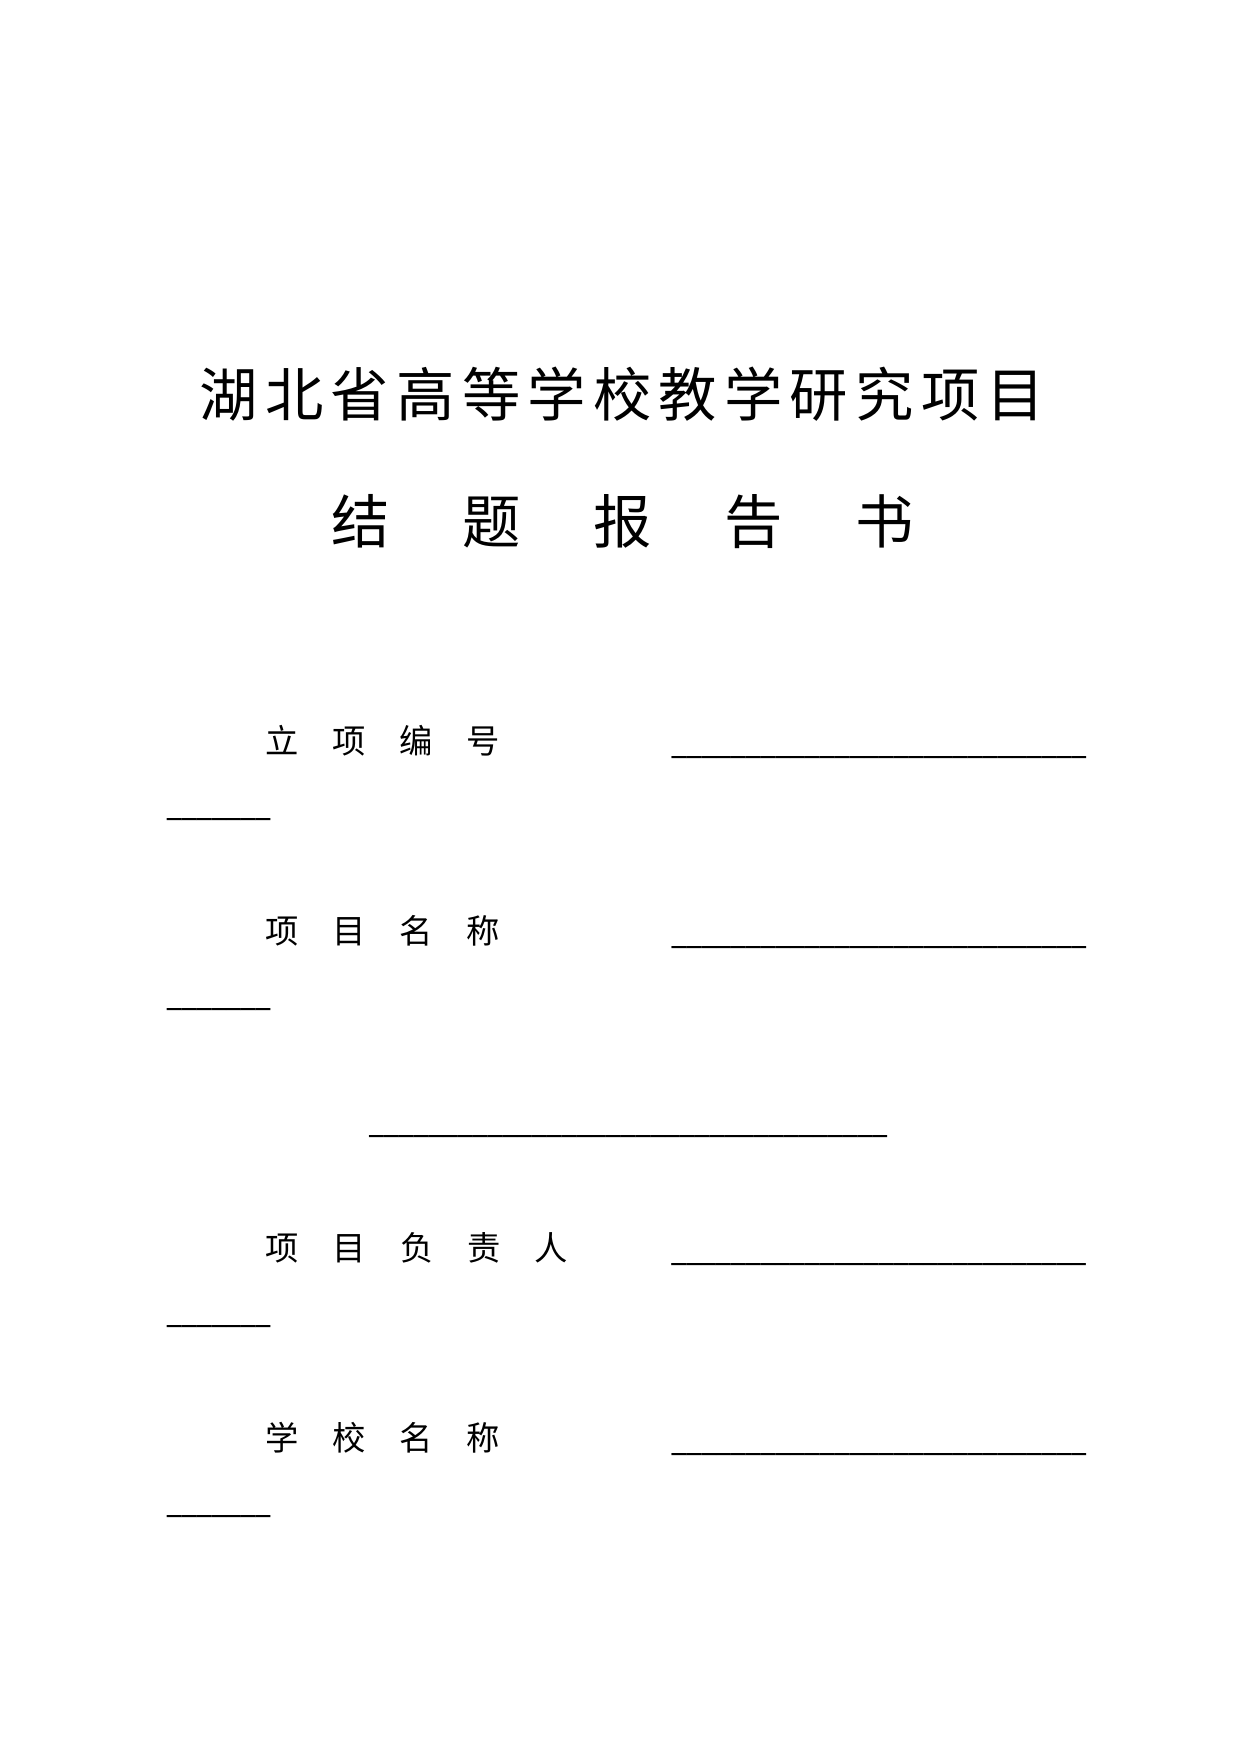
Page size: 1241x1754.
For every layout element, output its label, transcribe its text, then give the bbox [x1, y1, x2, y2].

text 项目名称 ___________________________________ [167, 898, 1085, 1024]
text 项目负责人 ___________________________________ [167, 1214, 1085, 1341]
text ___________________________________ [167, 1088, 1085, 1151]
text 学校名称 ___________________________________ [167, 1404, 1085, 1531]
text 立项编号 ___________________________________ [167, 708, 1085, 834]
text 湖北省高等学校教学研究项目 [167, 328, 1085, 454]
text 结 题 报 告 书 [167, 454, 1085, 581]
